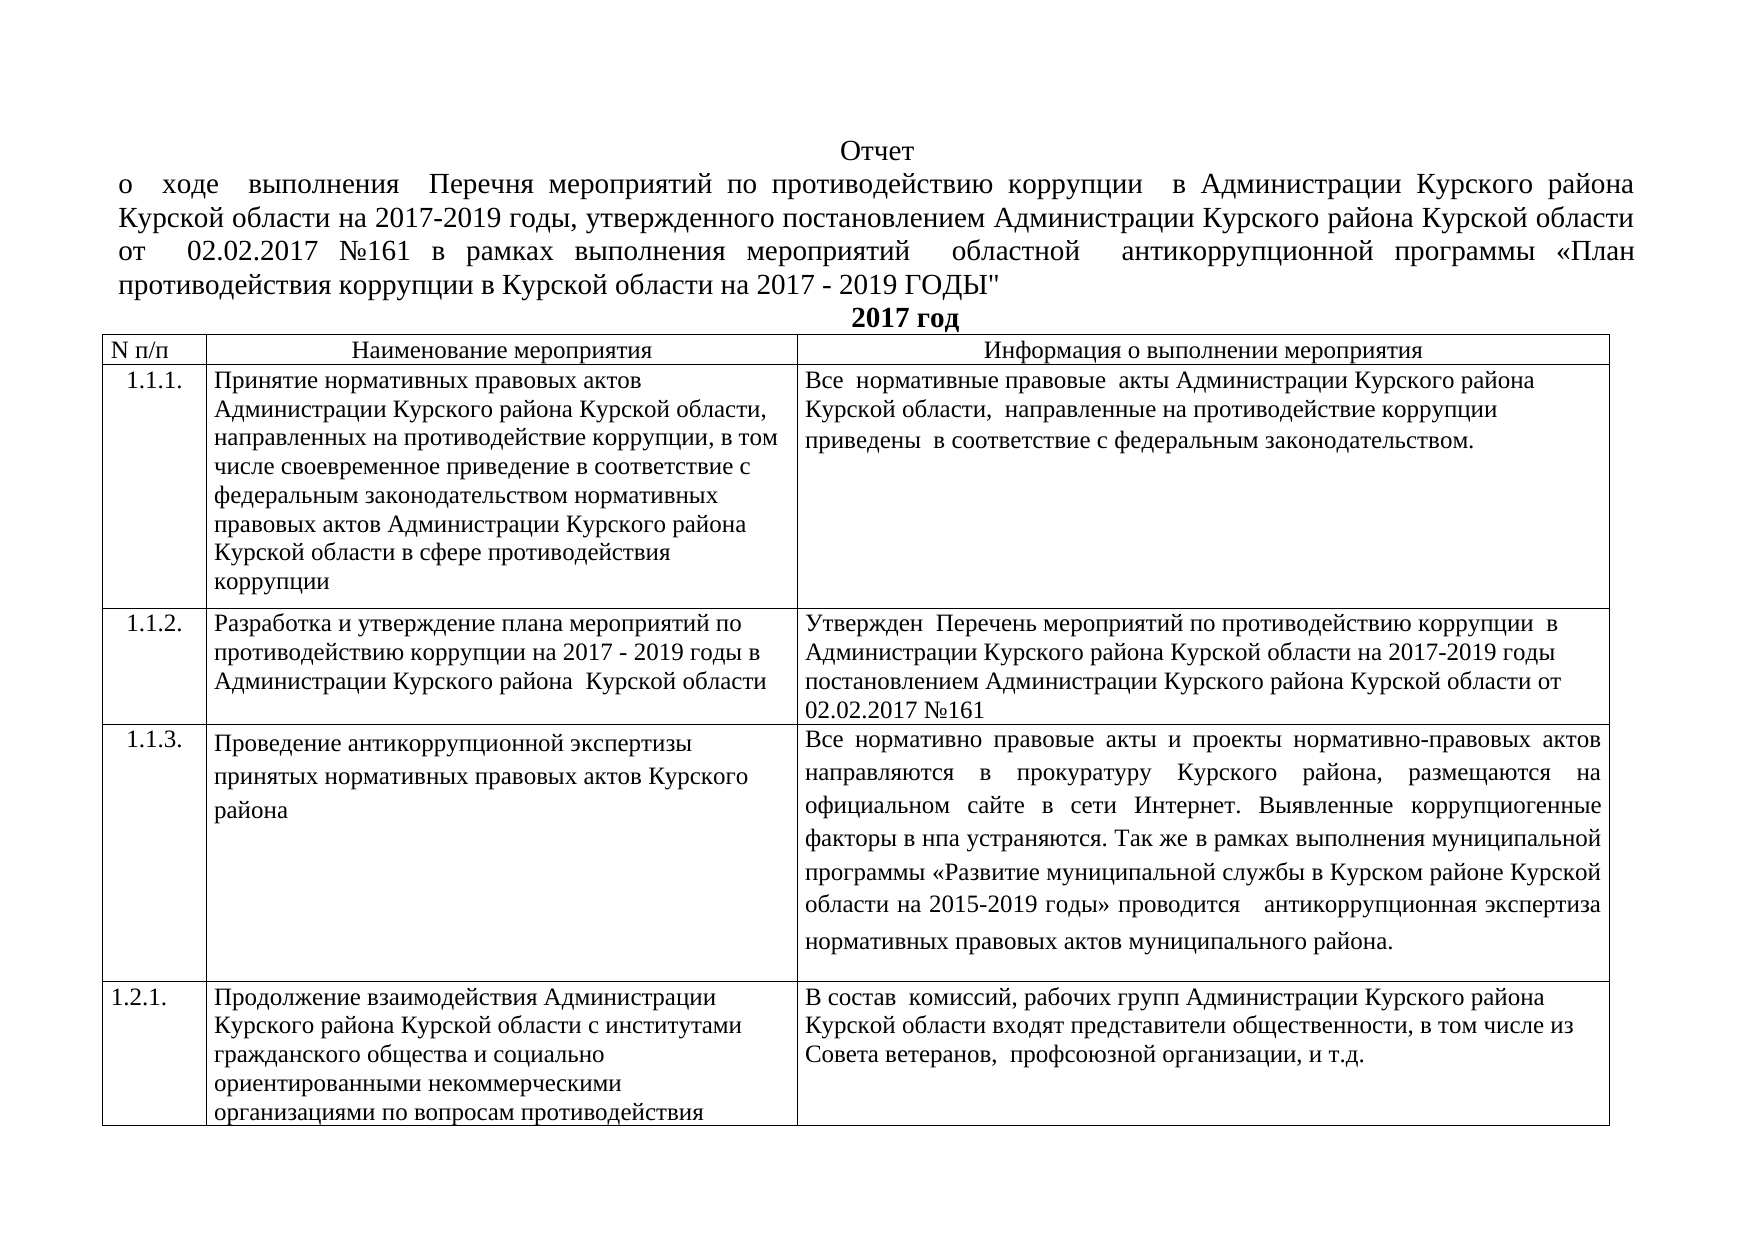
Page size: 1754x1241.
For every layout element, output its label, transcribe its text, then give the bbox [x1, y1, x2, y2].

table_cell Все нормативно правовые акты и проекты нормативно-правовых актов направляются в прокуратуру Курского района, размещаются на официальном сайте в сети Интернет. Выявленные коррупциогенные факторы в нпа устраняются. Так же в рамках выполнения муниципальной программы «Развитие муниципальной службы в Курском районе Курской области на 2015-2019 годы» проводится антикоррупционная экспертиза нормативных правовых актов муниципального района. [798, 725, 1609, 981]
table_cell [798, 982, 1609, 1125]
table_cell Принятие нормативных правовых актов Администрации Курского района Курской области, направленных на противодействие коррупции, в том числе своевременное приведение в соответствие с федеральным законодательством нормативных правовых актов Администрации Курского района Курской области в сфере противодействия коррупции [207, 365, 797, 607]
table_cell Утвержден Перечень мероприятий по противодействию коррупции в Администрации Курского района Курской области на 2017-2019 годы постановлением Администрации Курского района Курской области от 02.02.2017 №161 [798, 609, 1609, 723]
text Отчет [118, 133, 1636, 166]
table_cell 1.1.2. [103, 609, 206, 723]
text 2017 год [118, 301, 1636, 334]
table_cell 1.1.3. [103, 725, 206, 981]
table_cell 1.2.1. [103, 982, 206, 1125]
text о ходе выполнения Перечня мероприятий по противодействию коррупции в Администрации Курского района Курской области на 2017-2019 годы, утвержденного постановлением Администрации Курского района Курской области от 02.02.2017 №161 в рамках выполнения мероприятий областной антикоррупционной программы «План противодействия коррупции в Курской области на 2017 - 2019 ГОДЫ" [118, 166, 1636, 301]
table_cell Все нормативные правовые акты Администрации Курского района Курской области, направленные на противодействие коррупции приведены в соответствие с федеральным законодательством. [798, 365, 1609, 607]
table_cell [207, 982, 797, 1125]
table_header Наименование мероприятия [207, 335, 797, 364]
table_cell Проведение антикоррупционной экспертизы принятых нормативных правовых актов Курского района [207, 725, 797, 981]
table_header N п/п [103, 335, 206, 364]
table_cell Разработка и утверждение плана мероприятий по противодействию коррупции на 2017 - 2019 годы в Администрации Курского района Курской области [207, 609, 797, 723]
table_header Информация о выполнении мероприятия [798, 335, 1609, 364]
table_cell 1.1.1. [103, 365, 206, 607]
